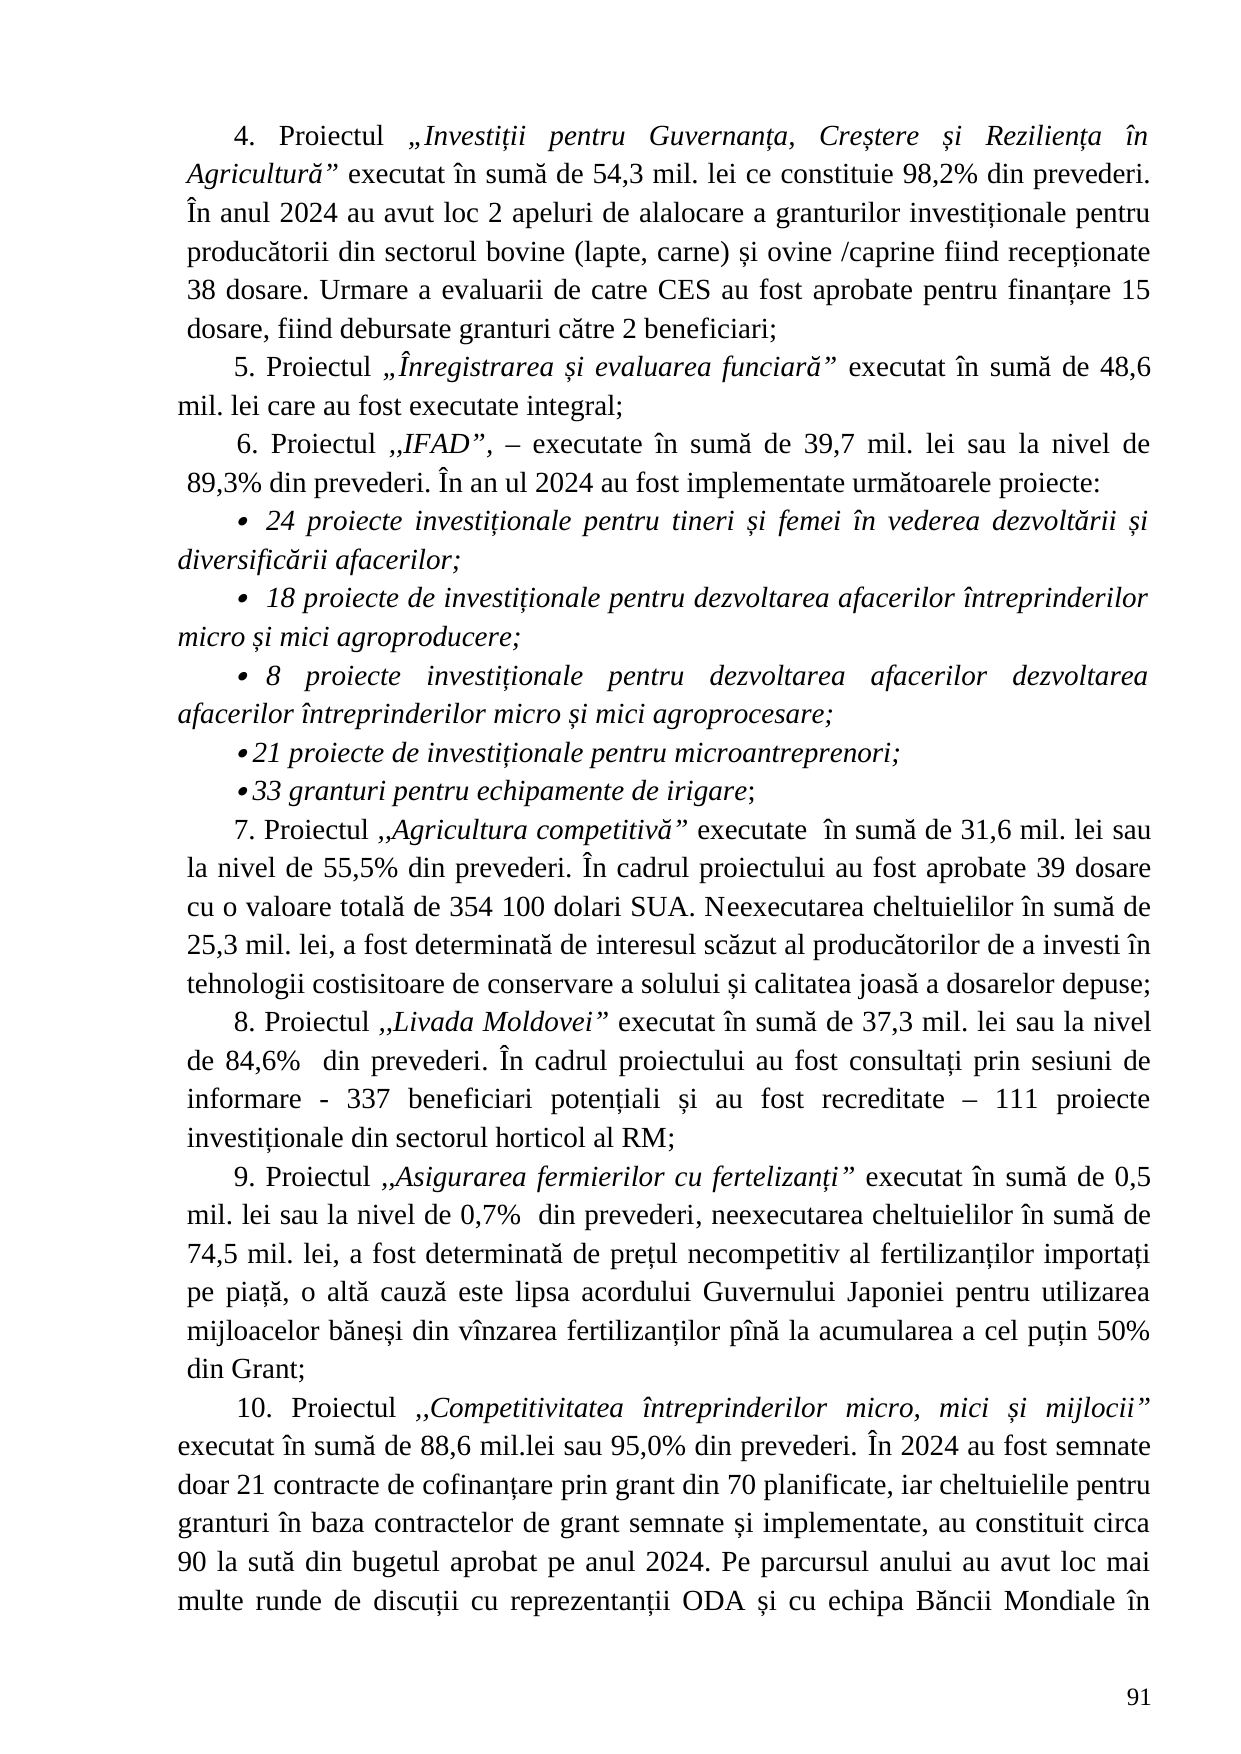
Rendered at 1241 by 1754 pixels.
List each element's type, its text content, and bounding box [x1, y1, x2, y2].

text 6. Proiectul ,,IFAD”, – executate în sumă de 39,7 mil. lei sau la nivel de 89,3% din prevederi. În an ul 2024 au fost implementate următoarele proiecte: [187, 426, 1152, 498]
text 4. Proiectul „Investiții pentru Guvernanța, Creștere și Reziliența în Agricultură” executat în sumă de 54,3 mil. lei ce constituie 98,2% din prevederi. În anul 2024 au avut loc 2 apeluri de alalocare a granturilor investiționale pentru producătorii din sectorul bovine (lapte, carne) și ovine /caprine fiind recepționate 38 dosare. Urmare a evaluarii de catre CES au fost aprobate pentru finanțare 15 dosare, fiind debursate granturi către 2 beneficiari; [187, 118, 1152, 344]
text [177, 1390, 1152, 1616]
text 7. Proiectul ,,Agricultura competitivă” executate în sumă de 31,6 mil. lei sau la nivel de 55,5% din prevederi. În cadrul proiectului au fost aprobate 39 dosare cu o valoare totală de 354 100 dolari SUA. Neexecutarea cheltuielilor în sumă de 25,3 mil. lei, a fost determinată de interesul scăzut al producătorilor de a investi în tehnologii costisitoare de conservare a solului și calitatea joasă a dosarelor depuse; [187, 812, 1152, 999]
text 8. Proiectul ,,Livada Moldovei” executat în sumă de 37,3 mil. lei sau la nivel de 84,6% din prevederi. În cadrul proiectului au fost consultați prin sesiuni de informare - 337 beneficiari potențiali și au fost recreditate – 111 proiecte investiționale din sectorul horticol al RM; [187, 1004, 1152, 1154]
list 21 proiecte de investiționale pentru microantreprenori; [236, 735, 1152, 768]
text 9. Proiectul ,,Asigurarea fermierilor cu fertelizanți” executat în sumă de 0,5 mil. lei sau la nivel de 0,7% din prevederi, neexecutarea cheltuielilor în sumă de 74,5 mil. lei, a fost determinată de prețul necompetitiv al fertilizanților importați pe piață, o altă cauză este lipsa acordului Guvernului Japoniei pentru utilizarea mijloacelor băneși din vînzarea fertilizanților pînă la acumularea a cel puțin 50% din Grant; [187, 1159, 1152, 1385]
list 24 proiecte investiționale pentru tineri și femei în vederea dezvoltării și diversificării afacerilor; [177, 503, 1152, 576]
list 33 granturi pentru echipamente de irigare; [236, 773, 1152, 807]
list 18 proiecte de investiționale pentru dezvoltarea afacerilor întreprinderilor micro și mici agroproducere; [177, 581, 1152, 653]
list 5. Proiectul „Înregistrarea și evaluarea funciară” executat în sumă de 48,6 mil. lei care au fost executate integral; [177, 349, 1152, 421]
list 8 proiecte investiționale pentru dezvoltarea afacerilor dezvoltarea afacerilor întreprinderilor micro și mici agroprocesare; [177, 658, 1152, 730]
